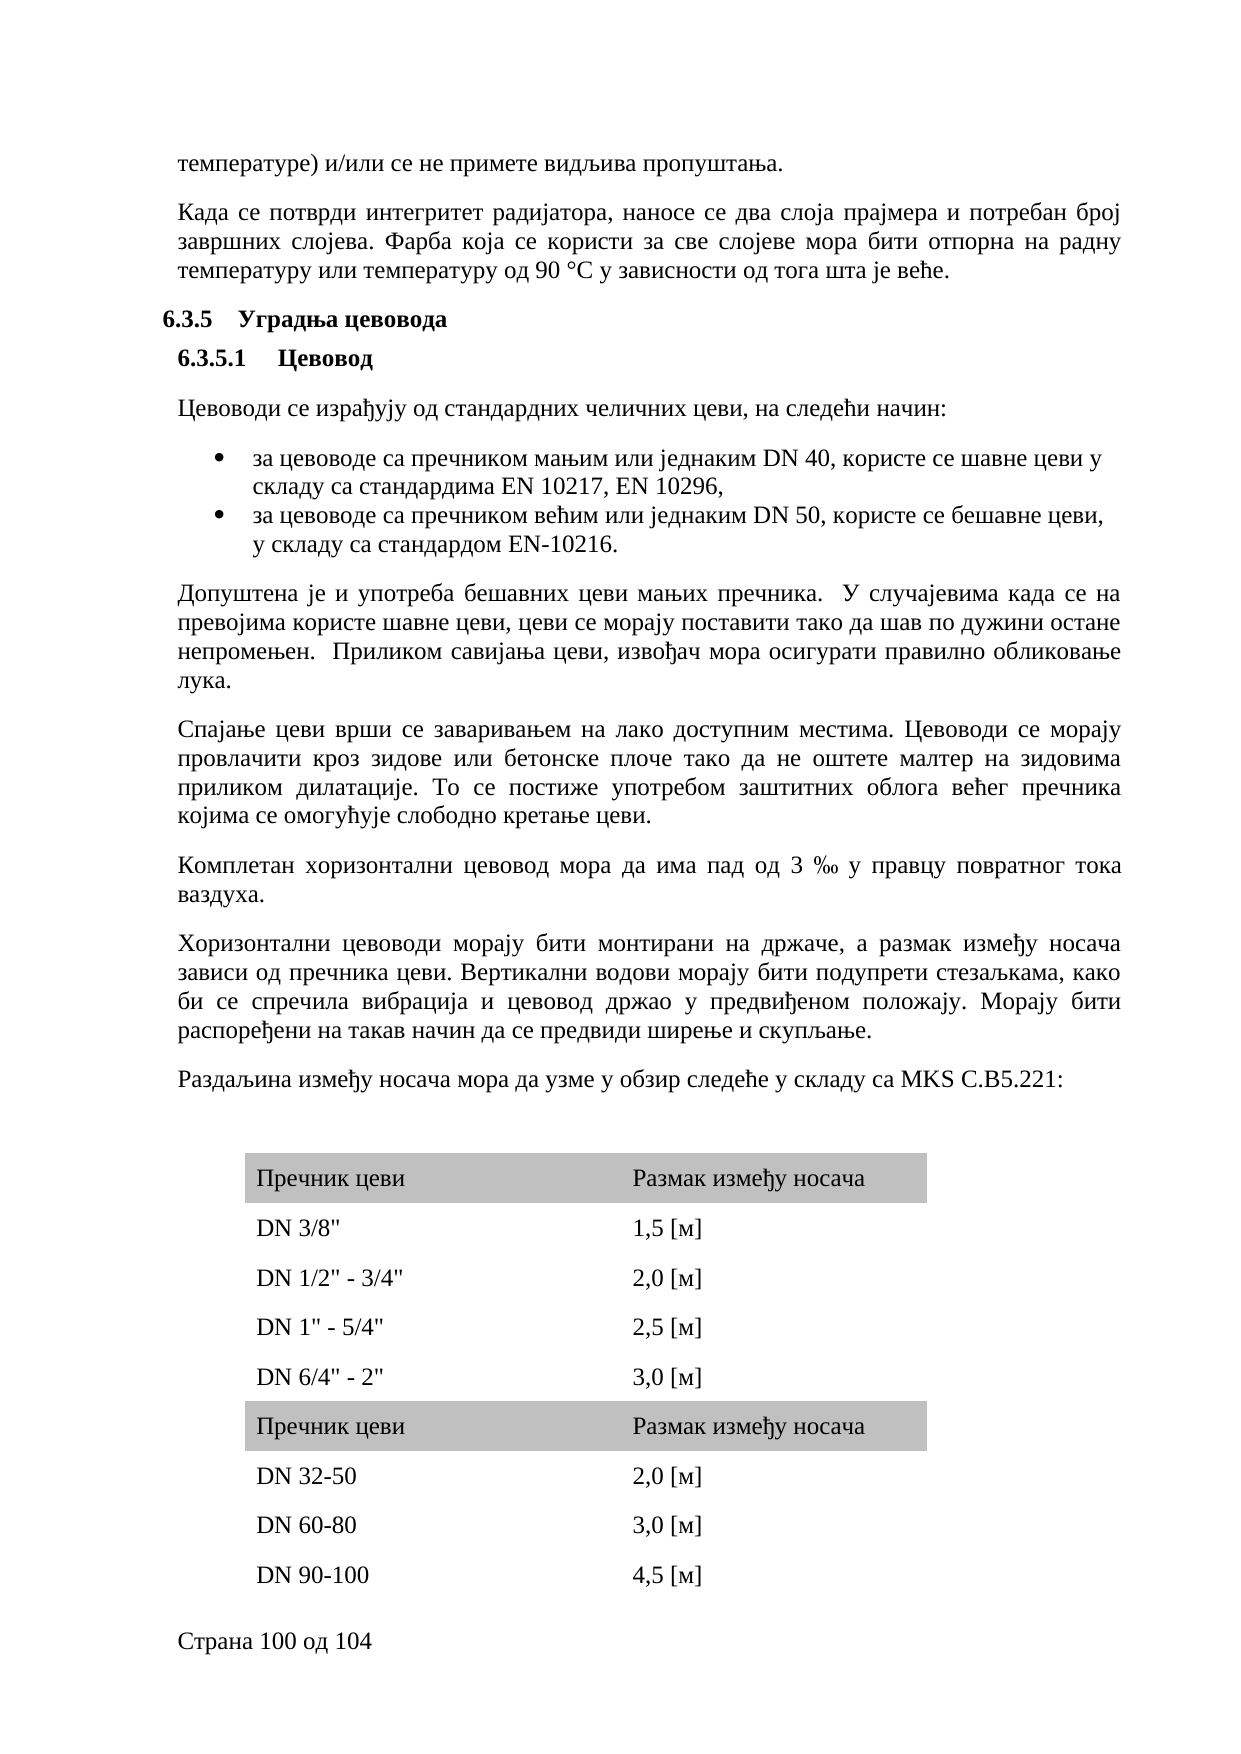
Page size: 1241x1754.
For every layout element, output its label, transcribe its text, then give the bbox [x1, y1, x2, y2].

text Када се потврди интегритет радијатора, наносе се два слоја прајмера и потребан број завршних слојева. Фарба која се користи за све слојеве мора бити отпорна на радну температуру или температуру од 90 °C у зависности од тога шта је веће. [177, 197, 1122, 283]
table_cell DN 90-100 [245, 1560, 621, 1599]
table_cell 3,0 [м] [621, 1362, 927, 1411]
table_cell DN 60-80 [245, 1511, 621, 1560]
table_cell 2,0 [м] [621, 1263, 927, 1312]
text Цевоводи се израђују од стандардних челичних цеви, на следећи начин: [177, 403, 1122, 432]
text Хоризонтални цевоводи морају бити монтирани на држаче, а размак између носача зависи од пречника цеви. Вертикални водови морају бити подупрети стезаљкама, како би се спречила вибрација и цевовод држао у предвиђеном положају. Морају бити распоређени на такав начин да се предвиди ширење и скупљање. [177, 939, 1122, 1054]
table_cell DN 1" - 5/4" [245, 1312, 621, 1362]
table_cell 2,0 [м] [621, 1461, 927, 1511]
text Спајање цеви врши се заваривањем на лако доступним местима. Цевоводи се морају провлачити кроз зидове или бетонске плоче тако да не оштете малтер на зидовима приликом дилатације. То се постиже употребом заштитних облога већег пречника којима се омогућује слободно кретање цеви. [177, 725, 1122, 840]
text Раздаљина између носача мора да узме у обзир следеће у складу са MKS C.B5.221: [177, 1075, 1122, 1103]
table_cell 4,5 [м] [621, 1560, 927, 1599]
list за цевоводе са пречником мањим или једнаким DN 40, користе се шавне цеви у складу са стандардима EN 10217, EN 10296, [215, 453, 1122, 511]
subtitle Уградња цевовода [162, 304, 1122, 333]
table_cell DN 32-50 [245, 1461, 621, 1511]
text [177, 148, 1122, 176]
list за цевоводе са пречником већим или једнаким DN 50, користе се бешавне цеви, у складу са стандардом EN-10216. [215, 511, 1122, 568]
table_cell 3,0 [м] [621, 1511, 927, 1560]
table_cell DN 3/8" [245, 1213, 621, 1263]
table_header Размак између носача [621, 1164, 927, 1213]
table_cell Пречник цеви [245, 1411, 621, 1461]
table_cell 1,5 [м] [621, 1213, 927, 1263]
subtitle Цевовод [177, 354, 1122, 383]
table_cell Размак између носача [621, 1411, 927, 1461]
table_cell DN 1/2" - 3/4" [245, 1263, 621, 1312]
table_cell 2,5 [м] [621, 1312, 927, 1362]
text Допуштена је и употреба бешавних цеви мањих пречника. У случајевима када се на превојима користе шавне цеви, цеви се морају поставити тако да шав по дужини остане непромењен. Приликом савијања цеви, извођач мора осигурати правилно обликовање лука. [177, 589, 1122, 704]
table_header Пречник цеви [245, 1164, 621, 1213]
table_cell DN 6/4" - 2" [245, 1362, 621, 1411]
text Комплетан хоризонтални цевовод мора да има пад од 3 у правцу повратног тока ваздуха. [177, 861, 1122, 918]
